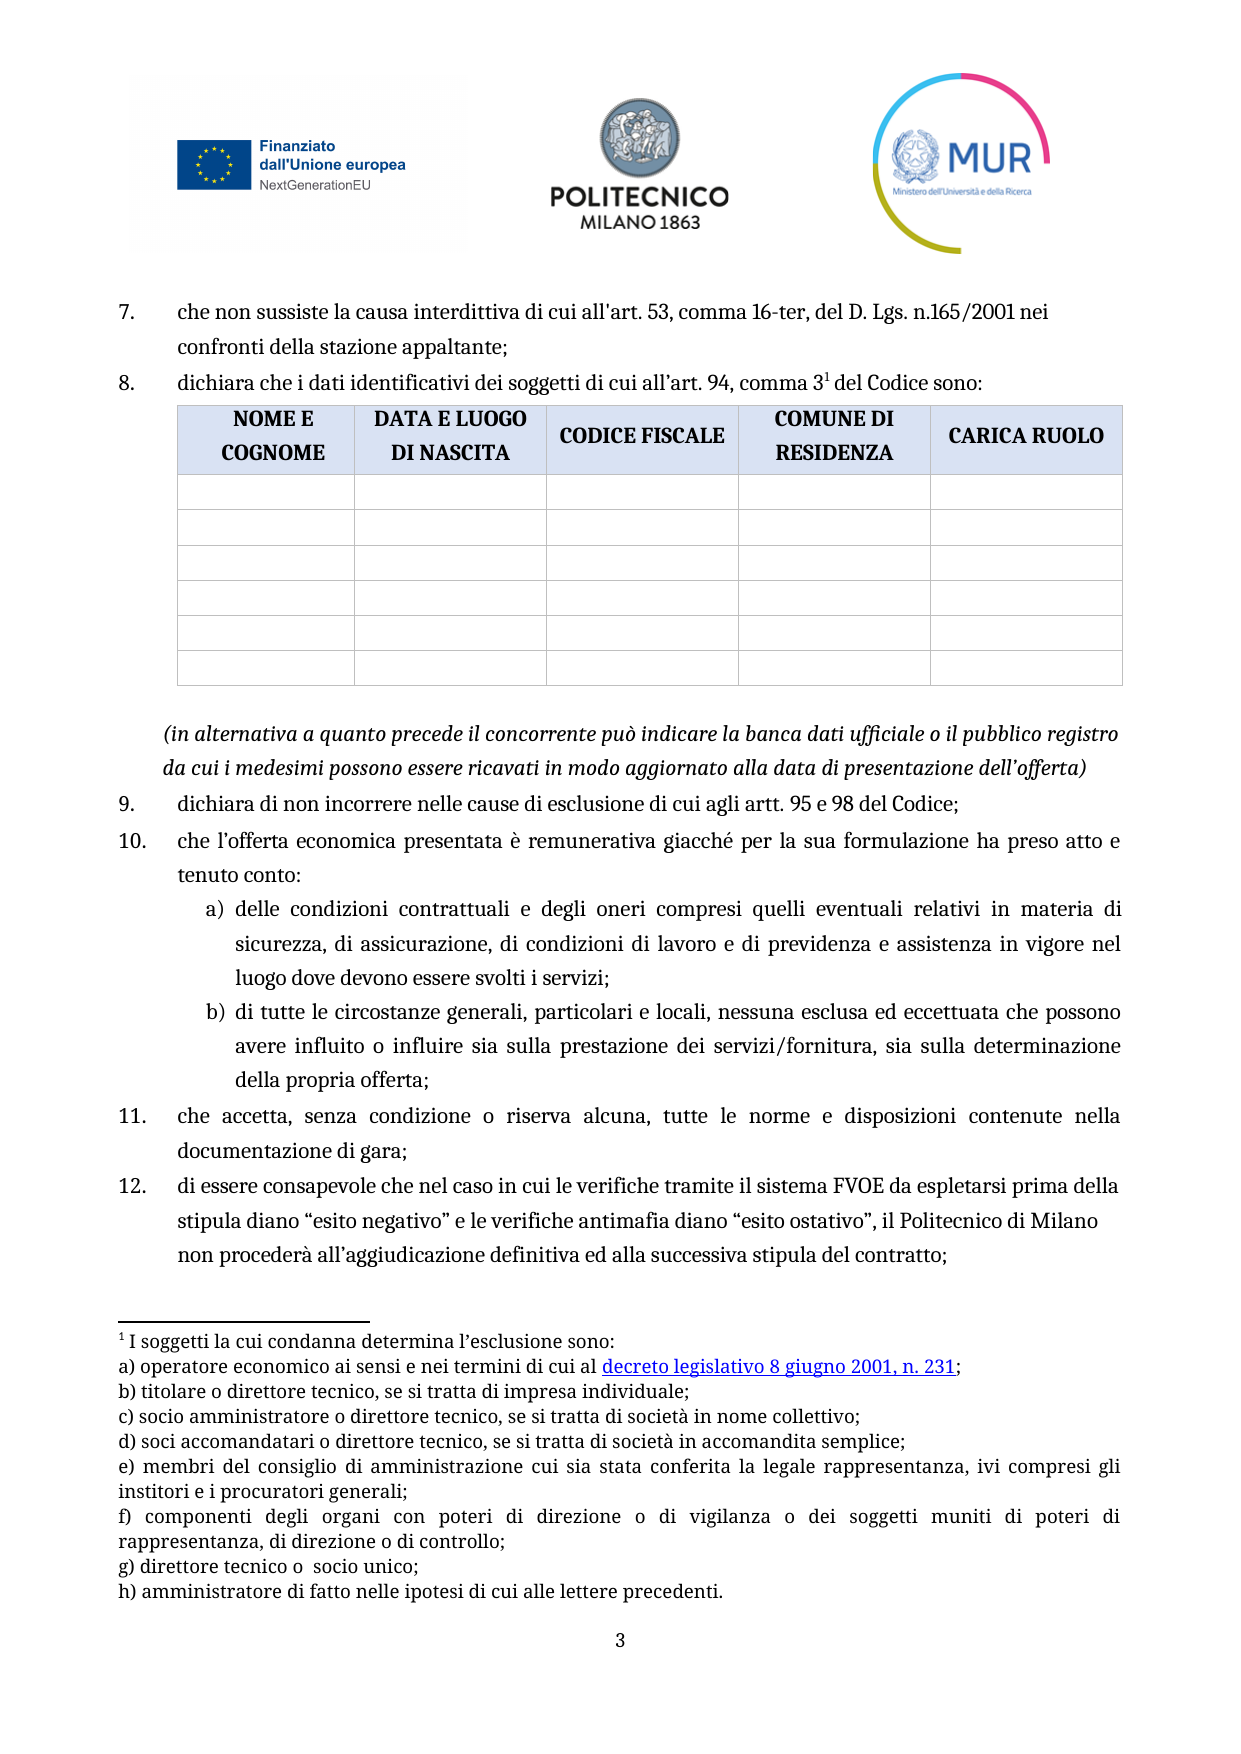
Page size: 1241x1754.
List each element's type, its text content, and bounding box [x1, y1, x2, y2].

table_header NOME E COGNOME [178, 406, 354, 474]
table_cell [547, 581, 738, 615]
table_cell [178, 616, 354, 650]
list che non sussiste la causa interdittiva di cui all'art. 53, comma 16-ter, del D. Lgs. n.165/2001 nei confronti della stazione appaltante; [118, 297, 1122, 360]
list di essere consapevole che nel caso in cui le verifiche tramite il sistema FVOE da espletarsi prima della stipula diano “esito negativo” e le verifiche antimafia diano “esito ostativo”, il Politecnico di Milano non procederà all’aggiudicazione definitiva ed alla successiva stipula del contratto; [118, 1172, 1122, 1268]
table_cell [547, 651, 738, 685]
table_cell [931, 616, 1122, 650]
table_cell [931, 546, 1122, 580]
table_cell [739, 510, 930, 544]
table_header CODICE FISCALE [547, 406, 738, 474]
table_cell [355, 651, 546, 685]
list (in alternativa a quanto precede il concorrente può indicare la banca dati ufficiale o il pubblico registro da cui i medesimi possono essere ricavati in modo aggiornato alla data di presentazione dell’offerta) [162, 721, 1122, 781]
list che l’offerta economica presentata è remunerativa giacché per la sua formulazione ha preso atto e tenuto conto: [118, 826, 1122, 888]
table_cell [547, 616, 738, 650]
table_cell [931, 475, 1122, 509]
table_header COMUNE DI RESIDENZA [739, 406, 930, 474]
table_cell [739, 616, 930, 650]
picture [551, 98, 729, 229]
table_cell [178, 510, 354, 544]
table_cell [355, 475, 546, 509]
table_cell [931, 510, 1122, 544]
table_cell [739, 475, 930, 509]
list dichiara che i dati identificativi dei soggetti di cui all’art. 94, comma 3 del Codice sono: [118, 368, 1122, 396]
table_cell [931, 581, 1122, 615]
table_cell [547, 475, 738, 509]
picture [129, 75, 468, 253]
table_cell [931, 651, 1122, 685]
picture [872, 73, 1050, 254]
table_cell [178, 546, 354, 580]
table_header CARICA RUOLO [931, 406, 1122, 474]
table_cell [739, 651, 930, 685]
list di tutte le circostanze generali, particolari e locali, nessuna esclusa ed eccettuata che possono avere influito o influire sia sulla prestazione dei servizi/fornitura, sia sulla determinazione della propria offerta; [206, 999, 1122, 1093]
table_cell [355, 546, 546, 580]
table_cell [739, 546, 930, 580]
table_cell [547, 510, 738, 544]
table_cell [355, 616, 546, 650]
list delle condizioni contrattuali e degli oneri compresi quelli eventuali relativi in materia di sicurezza, di assicurazione, di condizioni di lavoro e di previdenza e assistenza in vigore nel luogo dove devono essere svolti i servizi; [206, 896, 1122, 991]
table_cell [178, 651, 354, 685]
table_header DATA E LUOGO DI NASCITA [355, 406, 546, 474]
list che accetta, senza condizione o riserva alcuna, tutte le norme e disposizioni contenute nella documentazione di gara; [118, 1101, 1122, 1164]
list dichiara di non incorrere nelle cause di esclusione di cui agli artt. 95 e 98 del Codice; [118, 789, 1122, 817]
table_cell [355, 581, 546, 615]
table_cell [178, 581, 354, 615]
table_cell [547, 546, 738, 580]
table_cell [355, 510, 546, 544]
table_cell [739, 581, 930, 615]
table_cell [178, 475, 354, 509]
